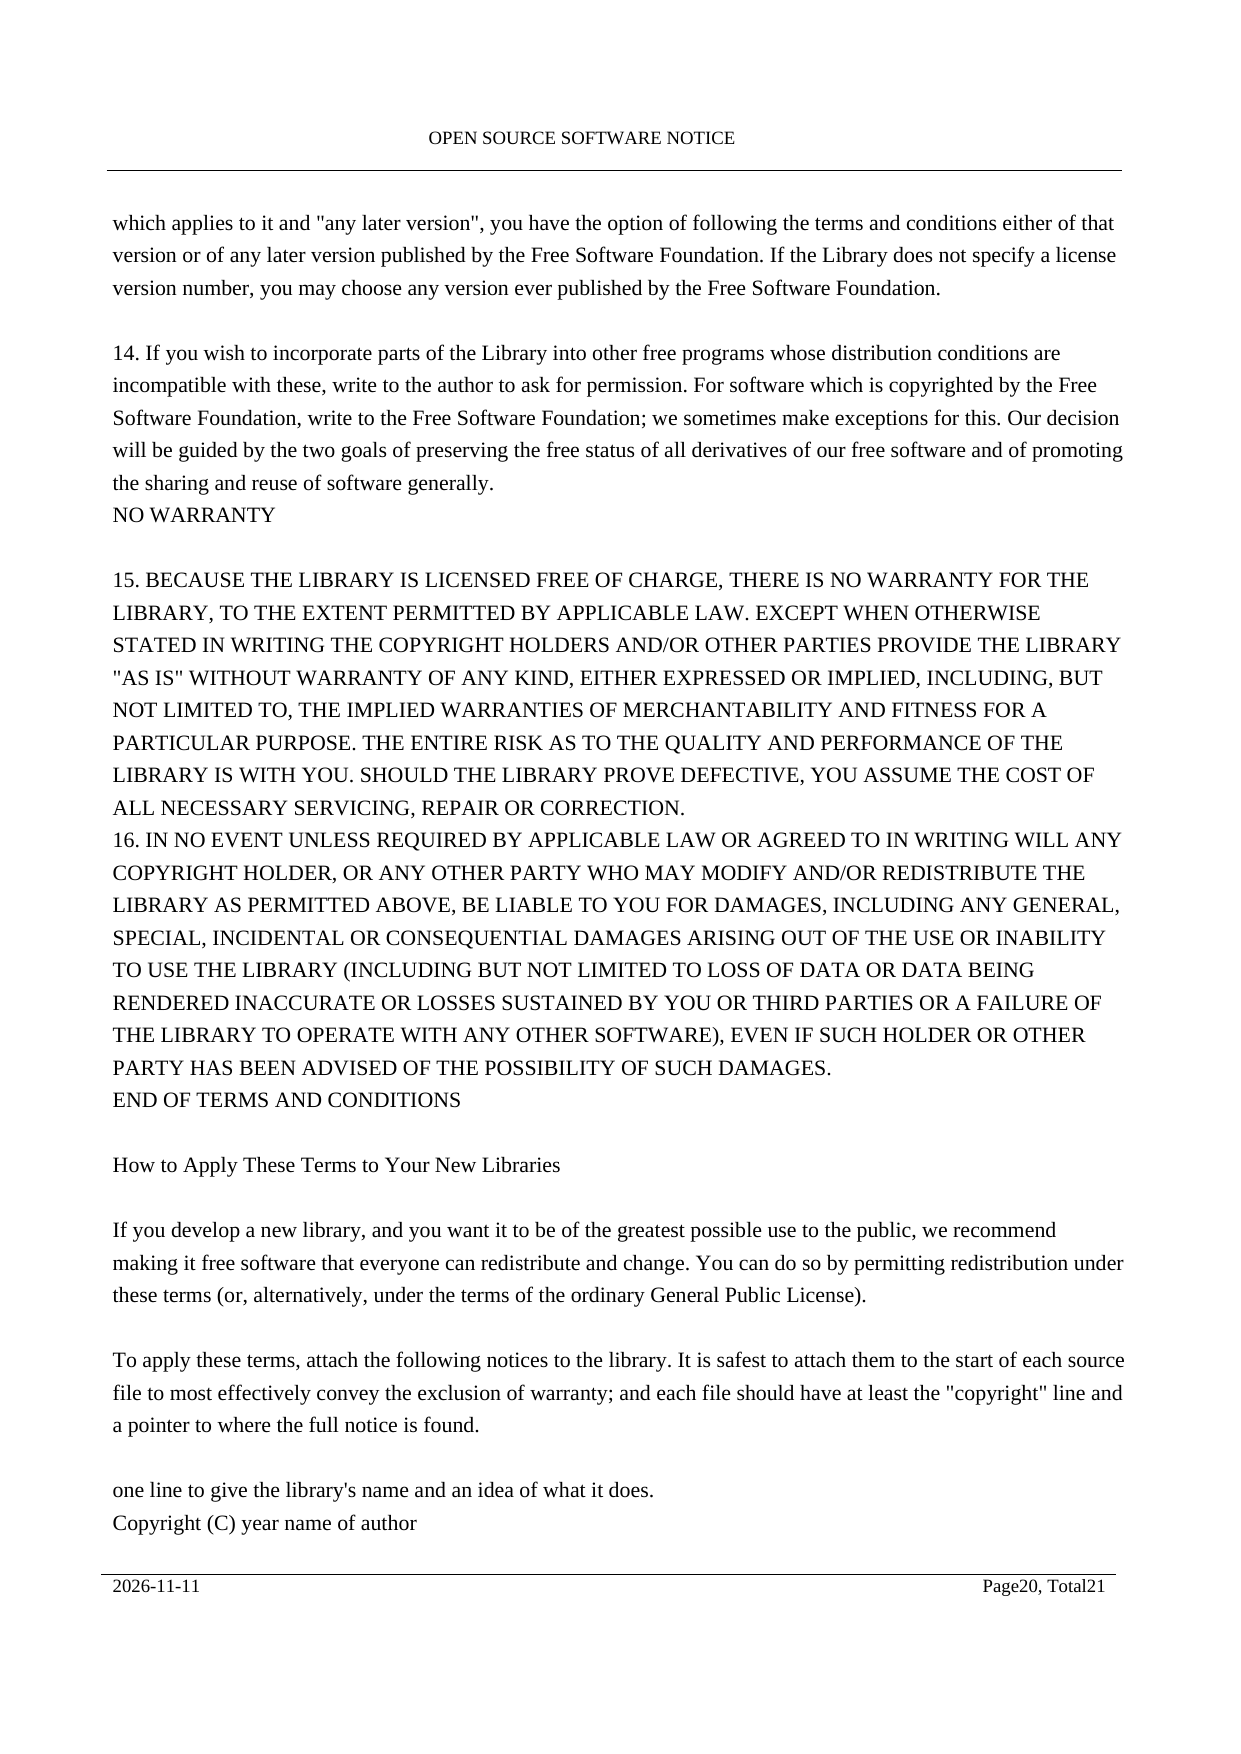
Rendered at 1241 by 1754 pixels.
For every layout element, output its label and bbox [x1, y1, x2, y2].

text [112, 206, 1128, 1539]
